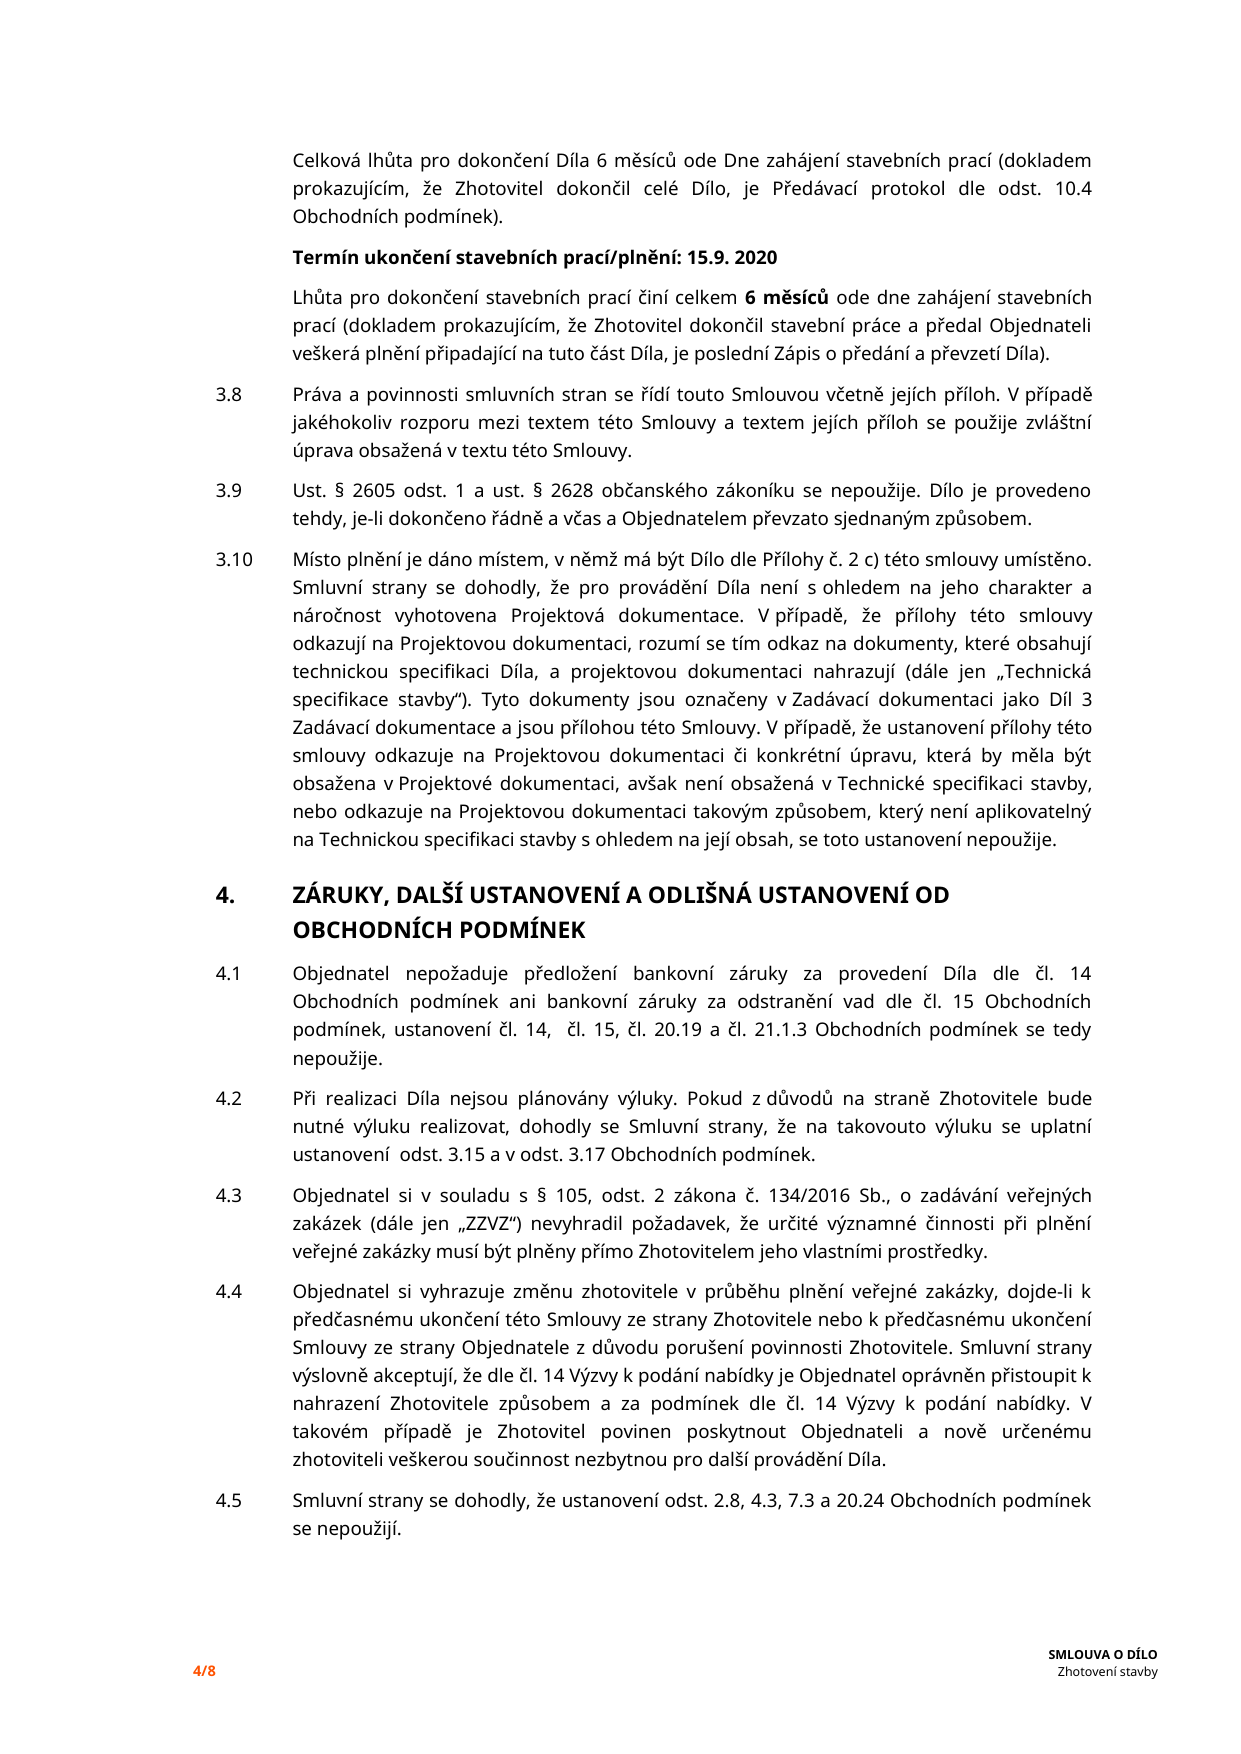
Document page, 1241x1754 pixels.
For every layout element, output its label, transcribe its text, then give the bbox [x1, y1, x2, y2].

text Při realizaci Díla nejsou plánovány výluky. Pokud z důvodů na straně Zhotovitele bude nutné výluku realizovat, dohodly se Smluvní strany, že na takovouto výluku se uplatní ustanovení odst. 3.15 a v odst. 3.17 Obchodních podmínek. [216, 1085, 1093, 1167]
text Ust. § 2605 odst. 1 a ust. § 2628 občanského zákoníku se nepoužije. Dílo je provedeno tehdy, je-li dokončeno řádně a včas a Objednatelem převzato sjednaným způsobem. [216, 478, 1093, 531]
text Smluvní strany se dohodly, že ustanovení odst. 2.8, 4.3, 7.3 a 20.24 Obchodních podmínek se nepoužijí. [216, 1487, 1093, 1541]
text Celková lhůta pro dokončení Díla 6 měsíců ode Dne zahájení stavebních prací (dokladem prokazujícím, že Zhotovitel dokončil celé Dílo, je Předávací protokol dle odst. 10.4 Obchodních podmínek). [292, 147, 1093, 229]
text Místo plnění je dáno místem, v němž má být Dílo dle Přílohy č. 2 c) této smlouvy umístěno. Smluvní strany se dohodly, že pro provádění Díla není s ohledem na jeho charakter a náročnost vyhotovena Projektová dokumentace. V případě, že přílohy této smlouvy odkazují na Projektovou dokumentaci, rozumí se tím odkaz na dokumenty, které obsahují technickou specifikaci Díla, a projektovou dokumentaci nahrazují (dále jen „Technická specifikace stavby“). Tyto dokumenty jsou označeny v Zadávací dokumentaci jako Díl 3 Zadávací dokumentace a jsou přílohou této Smlouvy. V případě, že ustanovení přílohy této smlouvy odkazuje na Projektovou dokumentaci či konkrétní úpravu, která by měla být obsažena v Projektové dokumentaci, avšak není obsažená v Technické specifikaci stavby, nebo odkazuje na Projektovou dokumentaci takovým způsobem, který není aplikovatelný na Technickou specifikaci stavby s ohledem na její obsah, se toto ustanovení nepoužije. [216, 546, 1093, 852]
text Objednatel si vyhrazuje změnu zhotovitele v průběhu plnění veřejné zakázky, dojde-li k předčasnému ukončení této Smlouvy ze strany Zhotovitele nebo k předčasnému ukončení Smlouvy ze strany Objednatele z důvodu porušení povinnosti Zhotovitele. Smluvní strany výslovně akceptují, že dle čl. 14 Výzvy k podání nabídky je Objednatel oprávněn přistoupit k nahrazení Zhotovitele způsobem a za podmínek dle čl. 14 Výzvy k podání nabídky. V takovém případě je Zhotovitel povinen poskytnout Objednateli a nově určenému zhotoviteli veškerou součinnost nezbytnou pro další provádění Díla. [216, 1278, 1093, 1472]
text Objednatel nepožaduje předložení bankovní záruky za provedení Díla dle čl. 14 Obchodních podmínek ani bankovní záruky za odstranění vad dle čl. 15 Obchodních podmínek, ustanovení čl. 14, čl. 15, čl. 20.19 a čl. 21.1.3 Obchodních podmínek se tedy nepoužije. [216, 961, 1093, 1070]
text Lhůta pro dokončení stavebních prací činí celkem 6 měsíců ode dne zahájení stavebních prací (dokladem prokazujícím, že Zhotovitel dokončil stavební práce a předal Objednateli veškerá plnění připadající na tuto část Díla, je poslední Zápis o předání a převzetí Díla). [292, 284, 1093, 366]
text Objednatel si v souladu s § 105, odst. 2 zákona č. 134/2016 Sb., o zadávání veřejných zakázek (dále jen „ZZVZ“) nevyhradil požadavek, že určité významné činnosti při plnění veřejné zakázky musí být plněny přímo Zhotovitelem jeho vlastními prostředky. [216, 1182, 1093, 1263]
text Práva a povinnosti smluvních stran se řídí touto Smlouvou včetně jejích příloh. V případě jakéhokoliv rozporu mezi textem této Smlouvy a textem jejích příloh se použije zvláštní úprava obsažená v textu této Smlouvy. [216, 381, 1093, 463]
text Termín ukončení stavebních prací/plnění: 15.9. 2020 [292, 244, 1093, 269]
text ZÁRUKY, DALŠÍ USTANOVENÍ A ODLIŠNÁ USTANOVENÍ OD OBCHODNÍCH PODMÍNEK [216, 879, 1093, 945]
